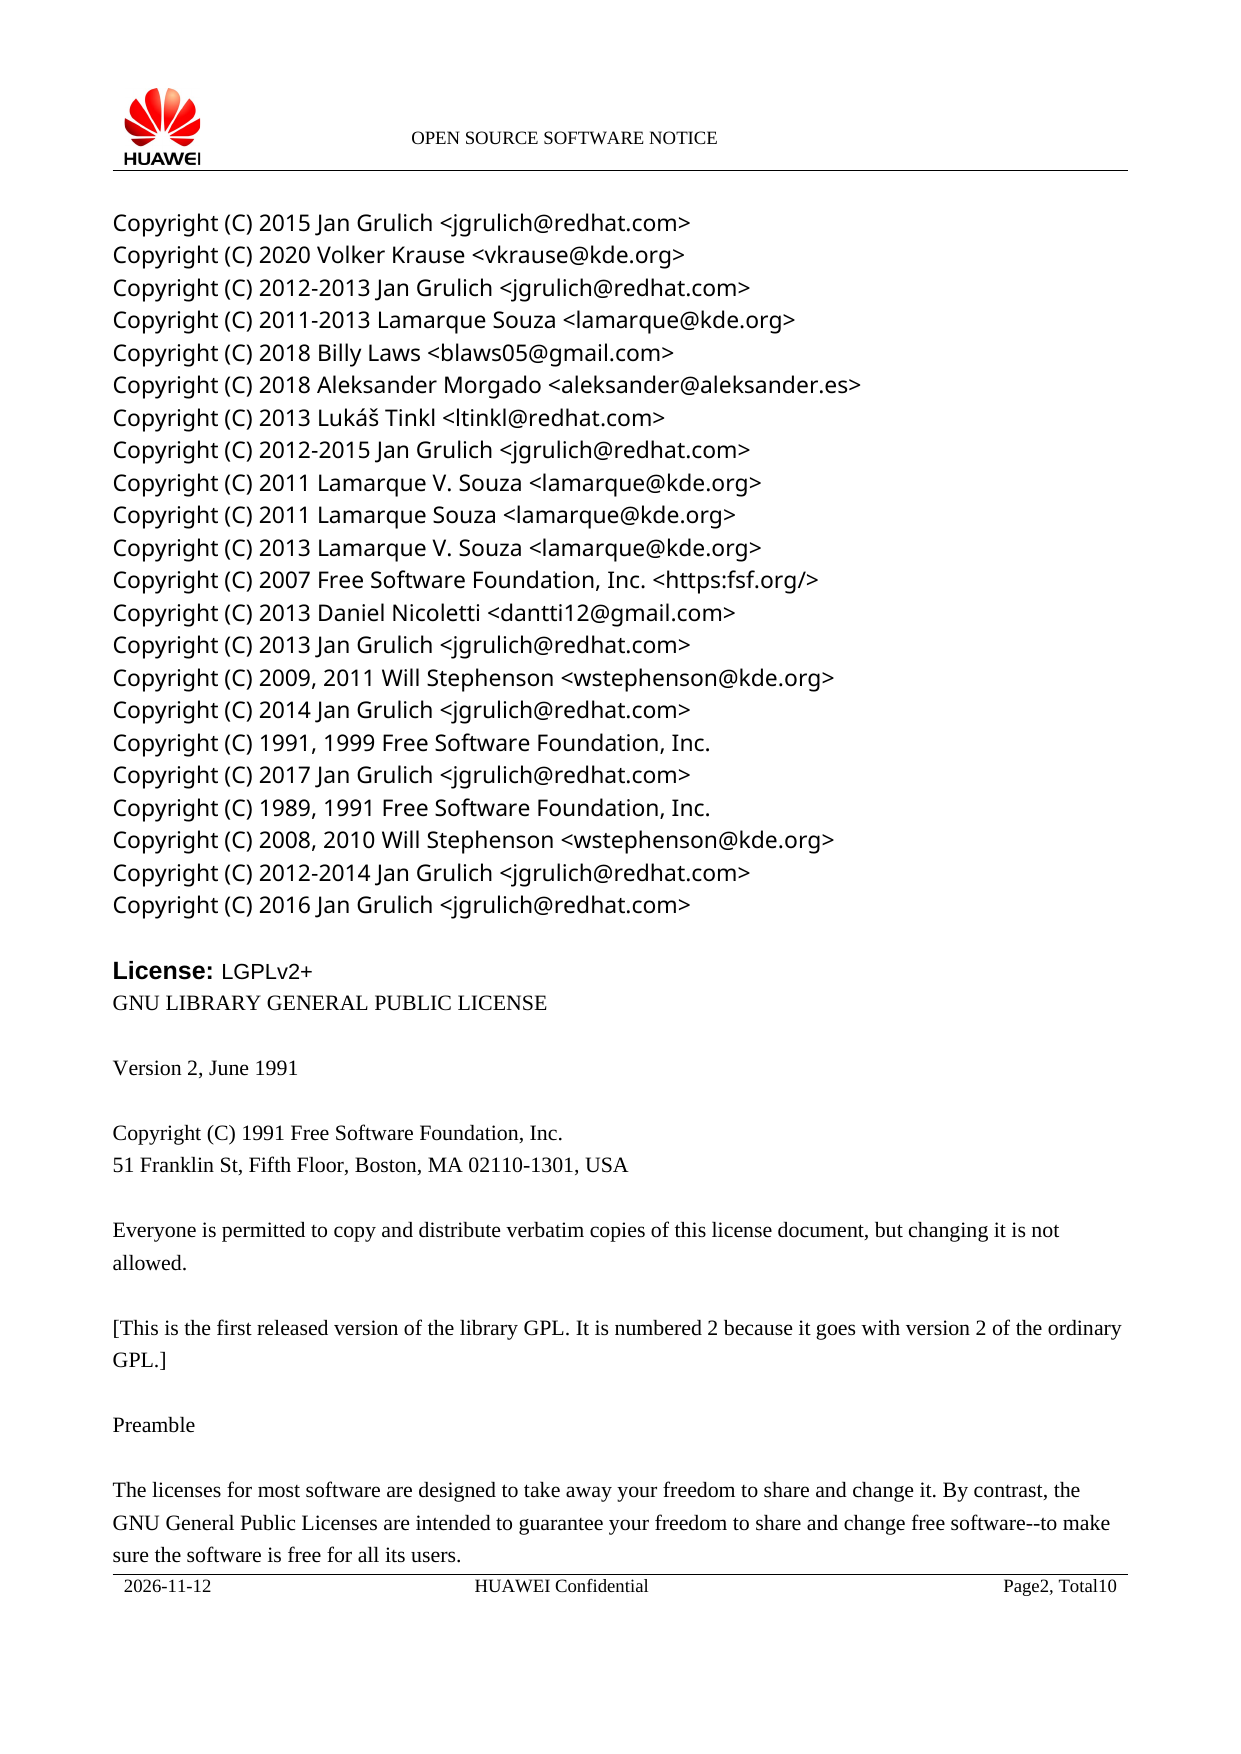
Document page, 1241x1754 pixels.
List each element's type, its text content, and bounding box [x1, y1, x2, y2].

picture [124, 88, 201, 165]
text License: LGPLv2+ [112, 954, 1128, 986]
